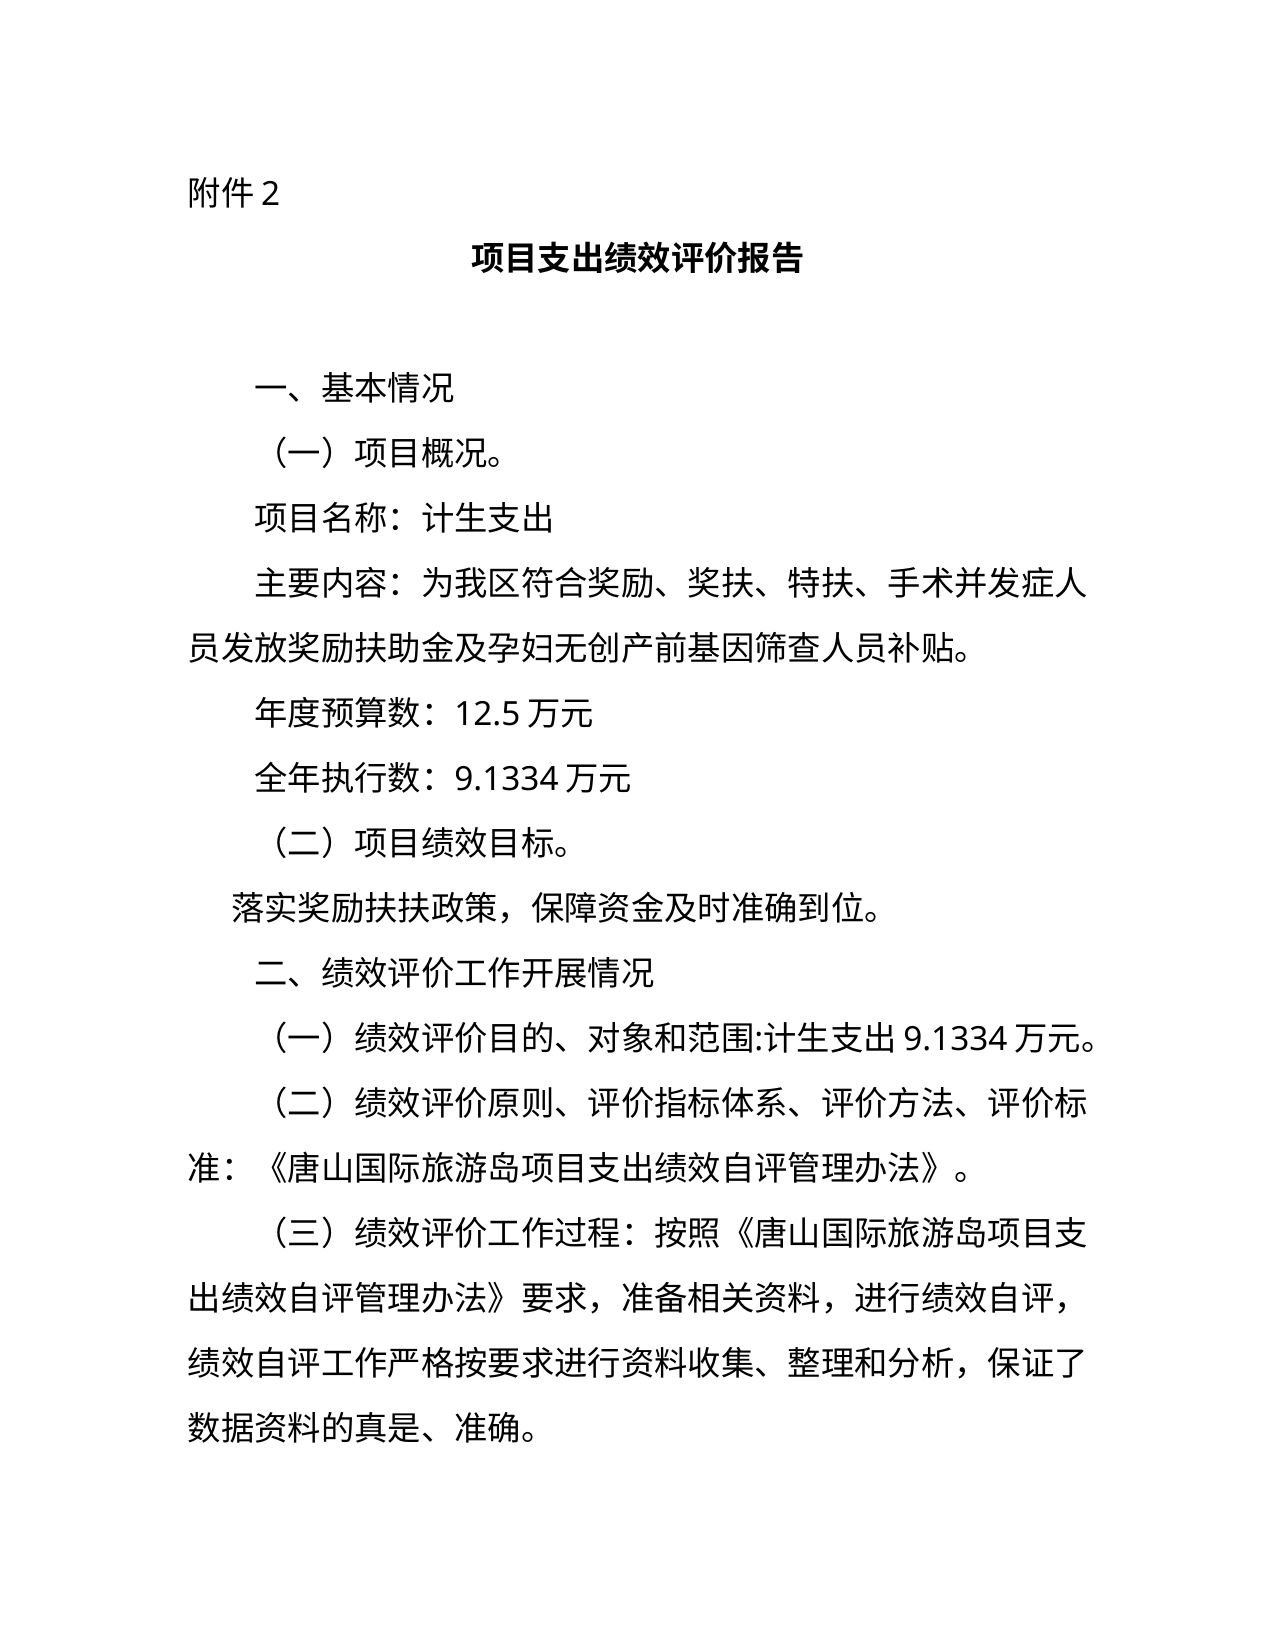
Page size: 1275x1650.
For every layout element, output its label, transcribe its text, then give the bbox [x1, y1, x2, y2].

text （三）绩效评价工作过程：按照《唐山国际旅游岛项目支出绩效自评管理办法》要求，准备相关资料，进行绩效自评，绩效自评工作严格按要求进行资料收集、整理和分析，保证了数据资料的真是、准确。 [187, 1199, 1087, 1459]
text 一、基本情况 [187, 354, 1087, 419]
text 二、绩效评价工作开展情况 [187, 939, 1087, 1004]
text 附件2 [187, 159, 1087, 224]
text （一）项目概况。 [187, 419, 1087, 484]
text 项目名称：计生支出 [187, 484, 1087, 549]
text 全年执行数：9.1334万元 [187, 744, 1087, 809]
list 项目绩效目标。 [187, 809, 1087, 874]
list 落实奖励扶扶政策，保障资金及时准确到位。 [187, 874, 1087, 939]
text （一）绩效评价目的、对象和范围:计生支出9.1334万元。 [187, 1004, 1087, 1069]
text 项目支出绩效评价报告 [187, 224, 1087, 289]
text 主要内容：为我区符合奖励、奖扶、特扶、手术并发症人员发放奖励扶助金及孕妇无创产前基因筛查人员补贴。 [187, 549, 1087, 679]
text （二）绩效评价原则、评价指标体系、评价方法、评价标 [187, 1069, 1087, 1134]
text 年度预算数：12.5万元 [187, 679, 1087, 744]
text 准：《唐山国际旅游岛项目支出绩效自评管理办法》。 [187, 1134, 1087, 1199]
